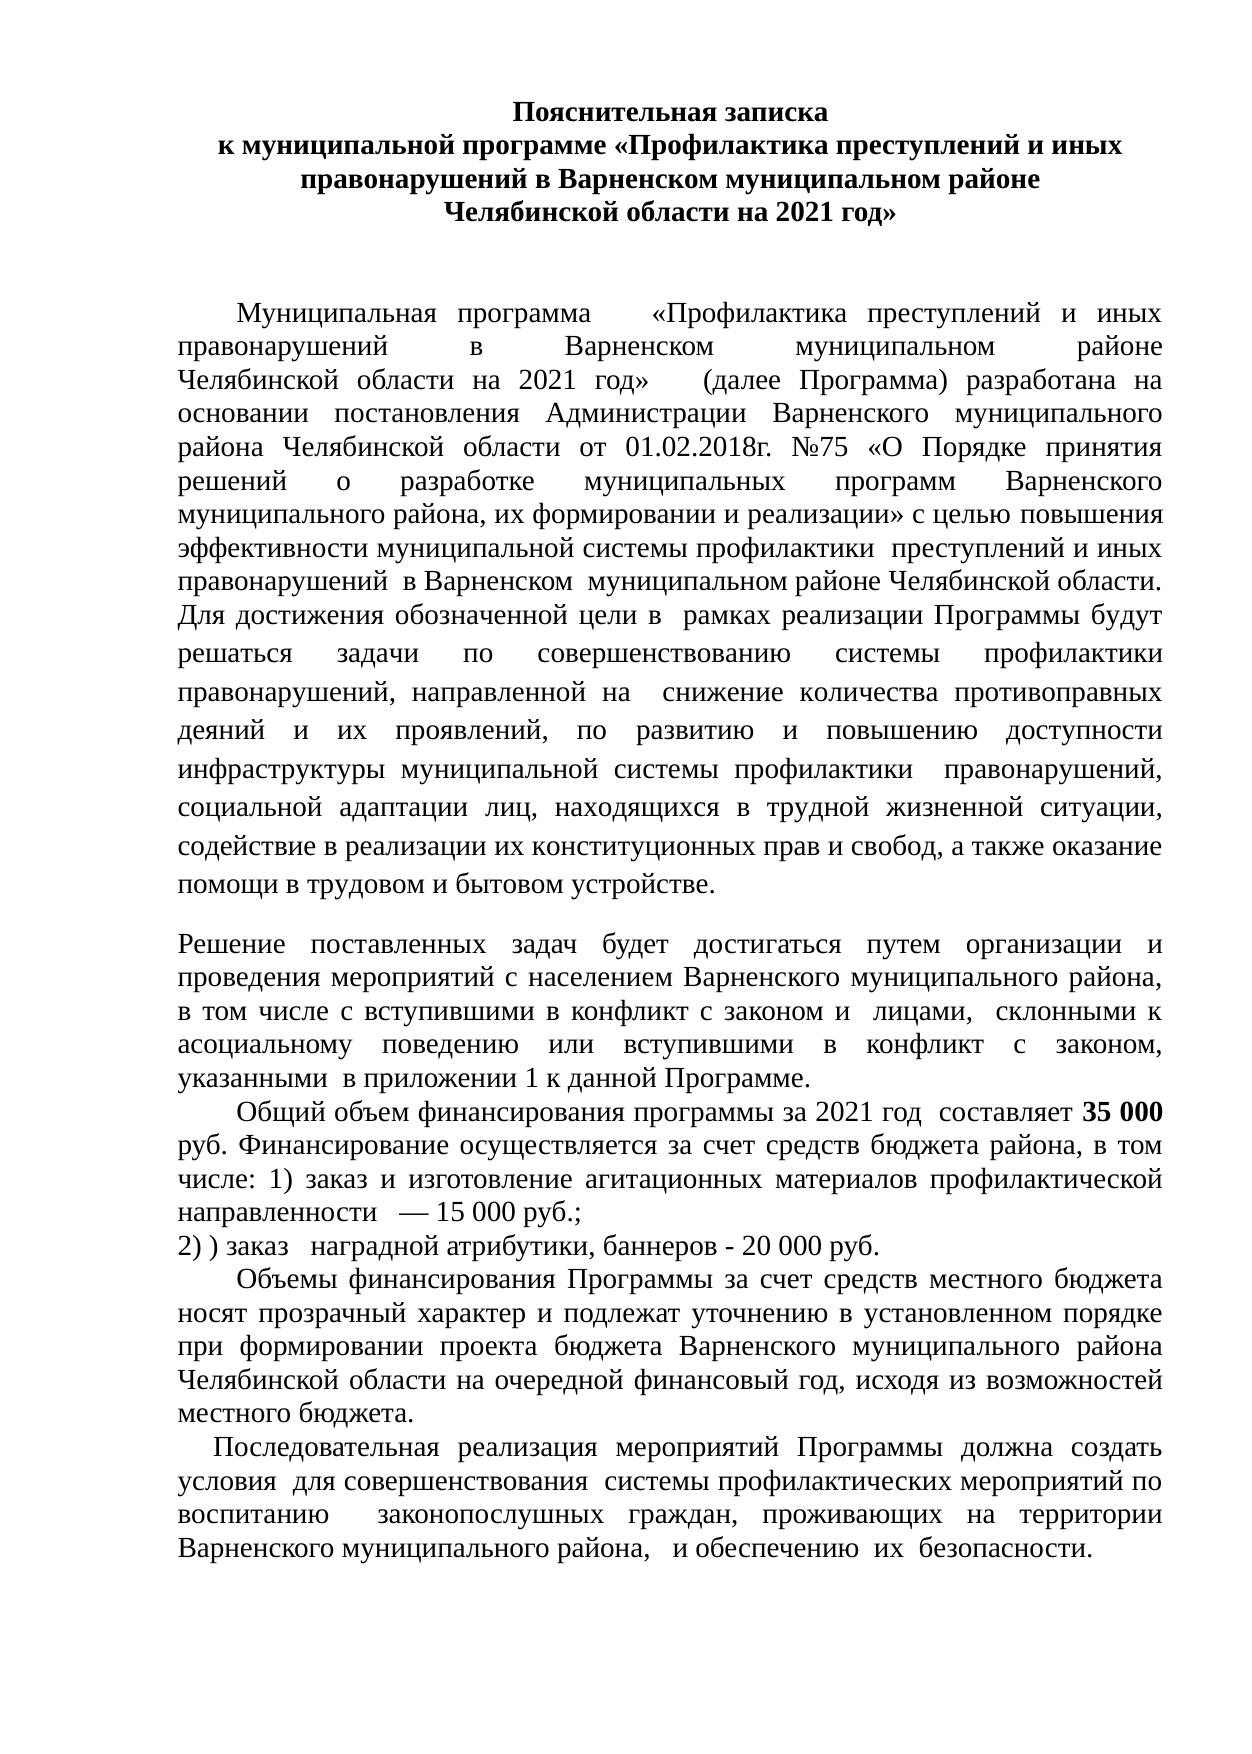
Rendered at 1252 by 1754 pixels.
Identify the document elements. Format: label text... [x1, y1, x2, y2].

text Для достижения обозначенной цели в рамках реализации Программы будут решаться задачи по совершенствованию системы профилактики правонарушений, направленной на снижение количества противоправных деяний и их проявлений, по развитию и повышению доступности инфраструктуры муниципальной системы профилактики правонарушений, социальной адаптации лиц, находящихся в трудной жизненной ситуации, содействие в реализации их конституционных прав и свобод, а также оказание помощи в трудовом и бытовом устройстве. [177, 597, 1163, 900]
text Объемы финансирования Программы за счет средств местного бюджета носят прозрачный характер и подлежат уточнению в установленном порядке при формировании проекта бюджета Варненского муниципального района Челябинской области на очередной финансовый год, исходя из возможностей местного бюджета. [177, 1261, 1163, 1429]
text к муниципальной программе «Профилактика преступлений и иных правонарушений в Варненском муниципальном районе Челябинской области на 2021 год» [177, 127, 1163, 228]
text Муниципальная программа «Профилактика преступлений и иных правонарушений в Варненском муниципальном районе Челябинской области на 2021 год» (далее Программа) разработана на основании постановления Администрации Варненского муниципального района Челябинской области от 01.02.2018г. №75 «О Порядке принятия решений о разработке муниципальных программ Варненского муниципального района, их формировании и реализации» с целью повышения эффективности муниципальной системы профилактики преступлений и иных правонарушений в Варненском муниципальном районе Челябинской области. [177, 295, 1163, 597]
text Решение поставленных задач будет достигаться путем организации и проведения мероприятий с населением Варненского муниципального района, в том числе с вступившими в конфликт с законом и лицами, склонными к асоциальному поведению или вступившими в конфликт с законом, указанными в приложении 1 к данной Программе. [177, 926, 1163, 1094]
list 2) ) заказ наградной атрибутики, баннеров - 20 000 руб. [177, 1228, 1163, 1261]
text Пояснительная записка [177, 94, 1163, 127]
text Общий объем финансирования программы за 2021 год составляет 35 000 руб. Финансирование осуществляется за счет средств бюджета района, в том числе: 1) заказ и изготовление агитационных материалов профилактической направленности — 15 000 руб.; [177, 1094, 1163, 1228]
text Последовательная реализация мероприятий Программы должна создать условия для совершенствования системы профилактических мероприятий по воспитанию законопослушных граждан, проживающих на территории Варненского муниципального района, и обеспечению их безопасности. [177, 1429, 1163, 1563]
